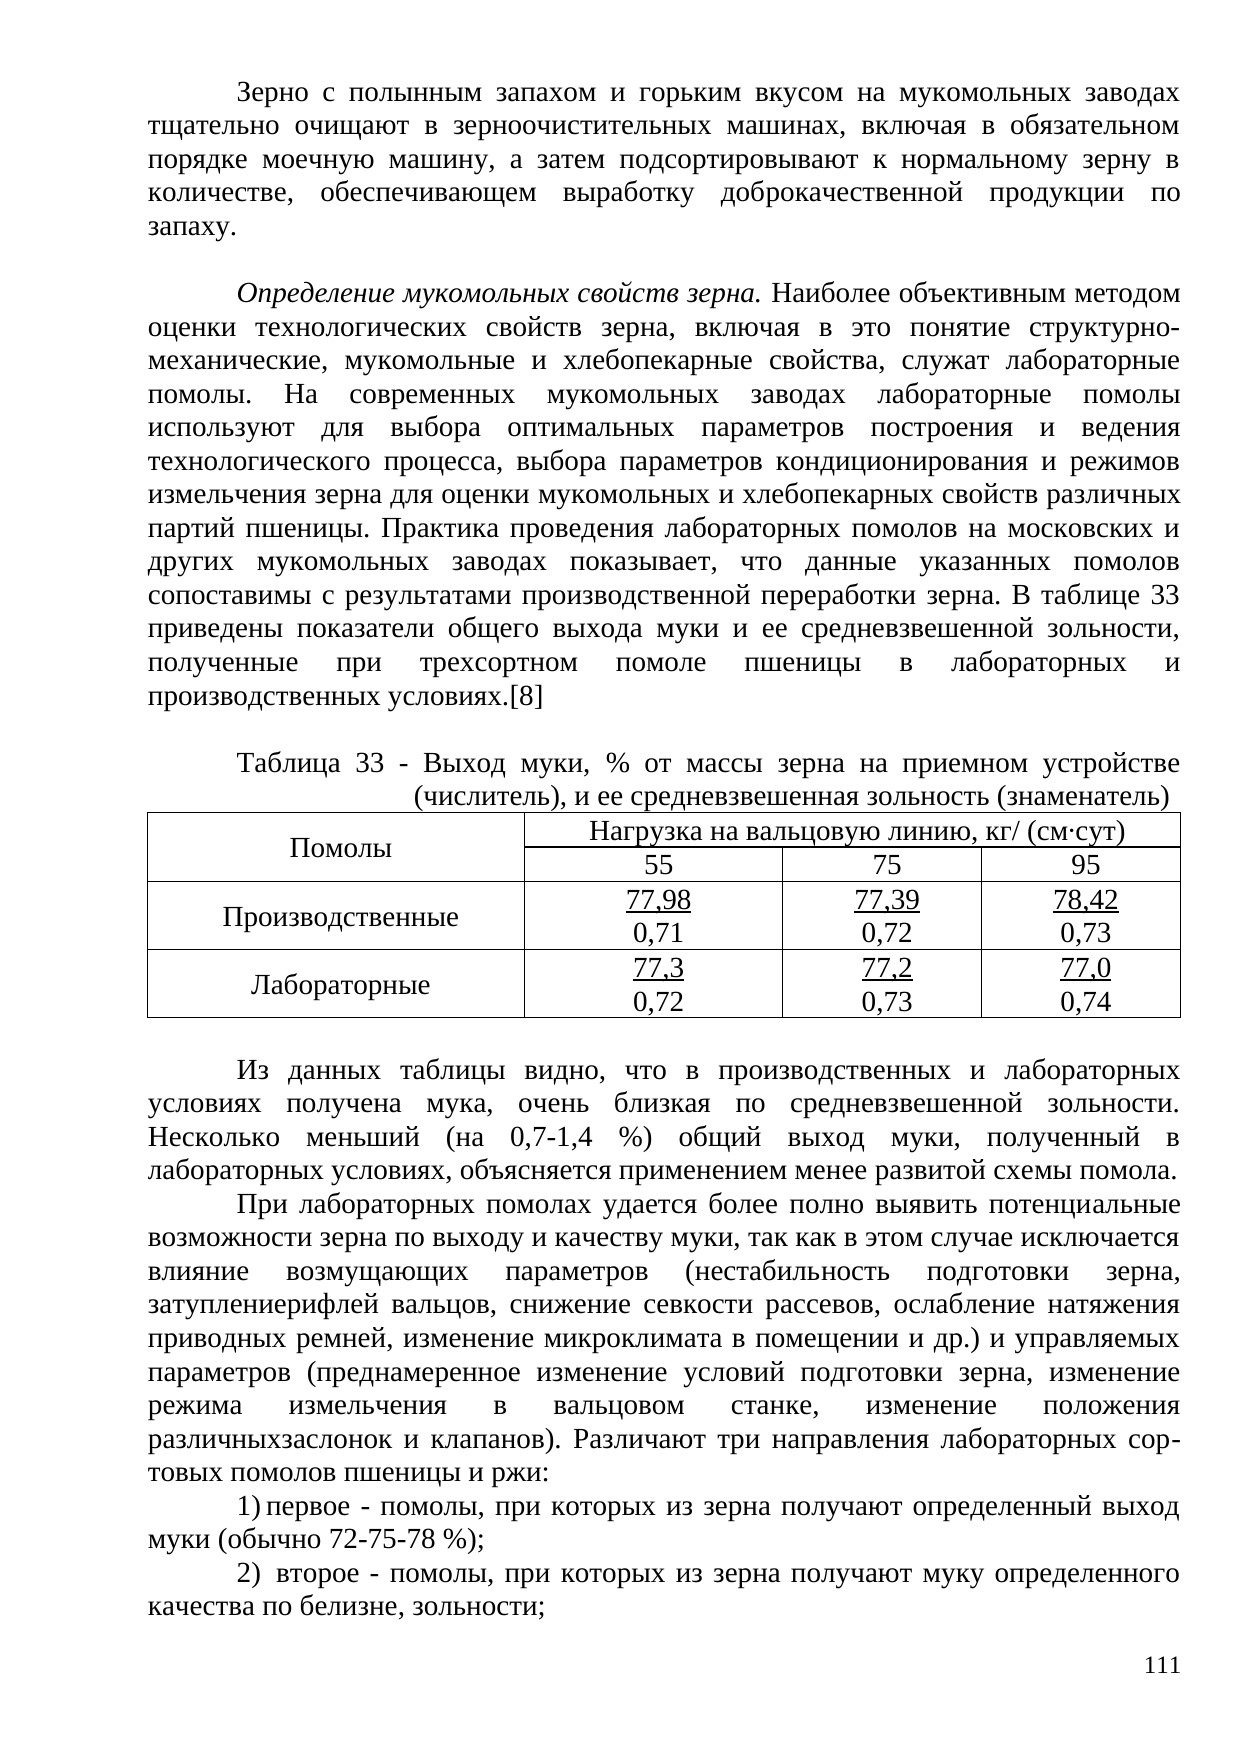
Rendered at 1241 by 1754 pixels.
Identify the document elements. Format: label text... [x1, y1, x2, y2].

list первое - помолы, при которых из зерна получают определенный выход муки (обычно 72-75-78 %); [148, 1488, 1181, 1555]
text Определение мукомольных свойств зерна. Наиболее объективным методом оценки технологических свойств зерна, включая в это понятие структурно-механические, мукомольные и хлебопекарные свойства, служат лабораторные помолы. На современных мукомольных заводах лабораторные помолы используют для выбора оптимальных параметров построения и ведения технологического процесса, выбора параметров кондиционирования и режимов измельчения зерна для оценки мукомольных и хлебопекарных свойств различных партий пшеницы. Практика проведения лабораторных помолов на московских и других мукомольных заводах показывает, что данные указанных помолов сопоставимы с результатами производственной переработки зерна. В таблице 33 приведены показатели общего выхода муки и ее средневзвешенной зольности, полученные при трехсортном помоле пшеницы в лабораторных и производственных условиях.[8] [148, 275, 1181, 711]
table_cell 77,0 0,74 [982, 950, 1180, 1017]
table_header Помолы [148, 813, 524, 881]
table_cell 78,42 0,73 [982, 882, 1180, 949]
table_cell 95 [982, 848, 1180, 881]
text При лабораторных помолах удается более полно выявить потенциальные возможности зерна по выходу и качеству муки, так как в этом случае исключается влияние возмущающих параметров (нестабильность подготовки зерна, затуплениерифлей вальцов, снижение севкости рассевов, ослабление натяжения приводных ремней, изменение микроклимата в помещении и др.) и управляемых параметров (преднамеренное изменение условий подготовки зерна, изменение режима измельчения в вальцовом станке, изменение положения различныхзаслонок и клапанов). Различают три направления лабораторных сортовых помолов пшеницы и ржи: [148, 1186, 1181, 1488]
table_cell 77,98 0,71 [525, 882, 782, 949]
table_cell 75 [783, 848, 981, 881]
table_cell 77,39 0,72 [783, 882, 981, 949]
table_header Нагрузка на вальцовую линию, кг/ (см∙сут) [525, 813, 1180, 846]
table_cell 55 [525, 848, 782, 881]
table_cell Производственные [148, 882, 524, 949]
text Зерно с полынным запахом и горьким вкусом на мукомольных заводах тщательно очищают в зерноочистительных машинах, включая в обязательном порядке моечную машину, а затем подсортировывают к нормальному зерну в количестве, обеспечивающем выработку доброкачественной продукции по запаху. [148, 74, 1181, 242]
list второе - помолы, при которых из зерна получают муку определенного качества по белизне, зольности; [148, 1555, 1181, 1622]
text Из данных таблицы видно, что в производственных и лабораторных условиях получена мука, очень близкая по средневзвешенной зольности. Несколько меньший (на 0,7-1,4 %) общий выход муки, полученный в лабораторных условиях, объясняется применением менее развитой схемы помола. [148, 1052, 1181, 1186]
text Таблица 33 - Выход муки, % от массы зерна на приемном устройстве (числитель), и ее средневзвешенная зольность (знаменатель) [236, 745, 1181, 812]
table_cell 77,3 0,72 [525, 950, 782, 1017]
table_cell 77,2 0,73 [783, 950, 981, 1017]
table_cell Лабораторные [148, 950, 524, 1017]
